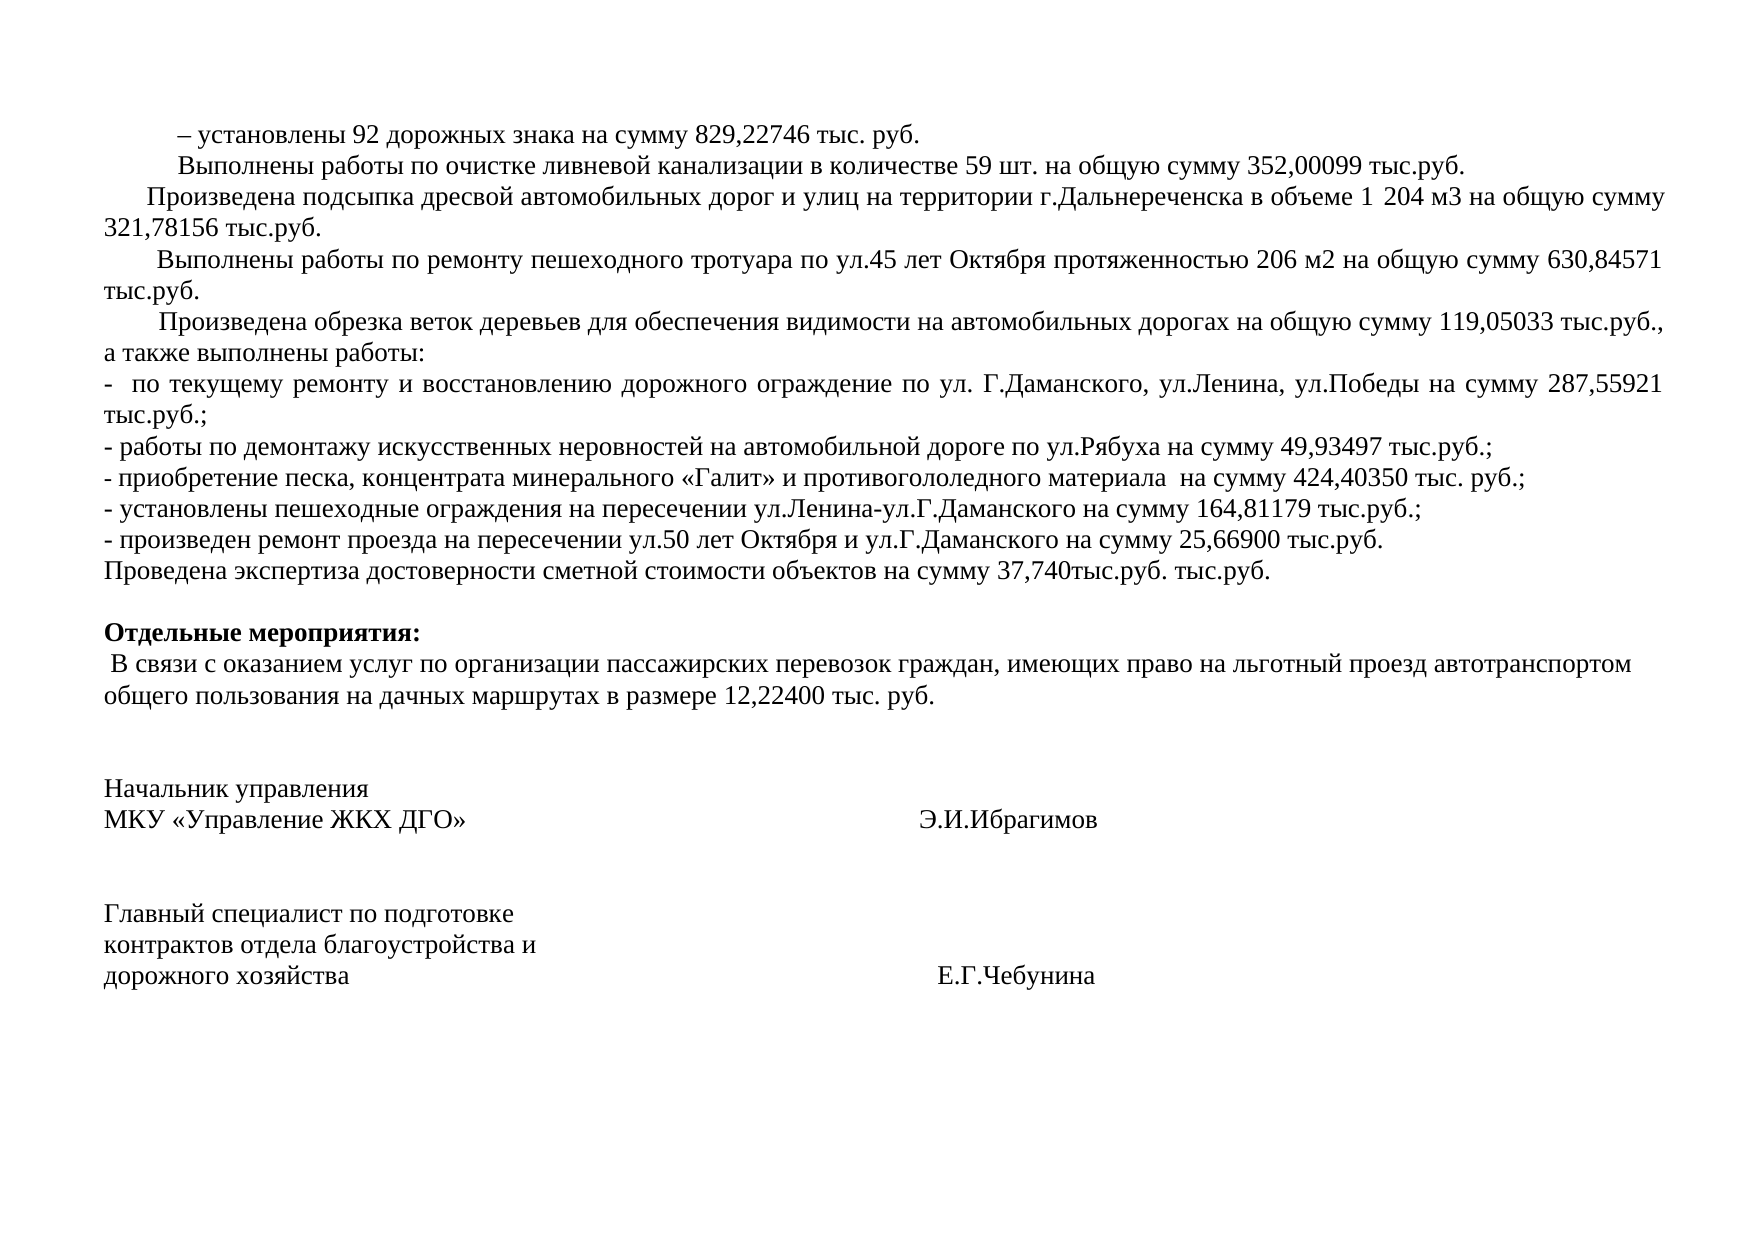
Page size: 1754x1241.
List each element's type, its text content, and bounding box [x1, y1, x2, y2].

text Произведена обрезка веток деревьев для обеспечения видимости на автомобильных дорогах на общую сумму 119,05033 тыс.руб., а также выполнены работы: [103, 305, 1665, 367]
text контрактов отдела благоустройства и [103, 928, 1665, 959]
text Произведена подсыпка дресвой автомобильных дорог и улиц на территории г.Дальнереченска в объеме 1 204 м3 на общую сумму 321,78156 тыс.руб. [103, 180, 1665, 243]
text Проведена экспертиза достоверности сметной стоимости объектов на сумму 37,740тыс.руб. тыс.руб. [103, 554, 1665, 585]
text Начальник управления [103, 772, 1665, 803]
text - приобретение песка, концентрата минерального «Галит» и противогололедного материала на сумму 424,40350 тыс. руб.; [103, 461, 1665, 492]
text - произведен ремонт проезда на пересечении ул.50 лет Октября и ул.Г.Даманского на сумму 25,66900 тыс.руб. [103, 523, 1665, 554]
text - по текущему ремонту и восстановлению дорожного ограждение по ул. Г.Даманского, ул.Ленина, ул.Победы на сумму 287,55921 тыс.руб.; [103, 367, 1665, 429]
text - работы по демонтажу искусственных неровностей на автомобильной дороге по ул.Рябуха на сумму 49,93497 тыс.руб.; [103, 429, 1665, 461]
text – установлены 92 дорожных знака на сумму 829,22746 тыс. руб. [103, 118, 1665, 149]
text МКУ «Управление ЖКХ ДГО» Э.И.Ибрагимов [103, 803, 1665, 834]
text - установлены пешеходные ограждения на пересечении ул.Ленина-ул.Г.Даманского на сумму 164,81179 тыс.руб.; [103, 492, 1665, 523]
text дорожного хозяйства Е.Г.Чебунина [103, 959, 1665, 990]
text Главный специалист по подготовке [103, 897, 1665, 928]
text Отдельные мероприятия: [103, 616, 1665, 648]
text Выполнены работы по ремонту пешеходного тротуара по ул.45 лет Октября протяженностью 206 м2 на общую сумму 630,84571 тыс.руб. [103, 243, 1665, 305]
text Выполнены работы по очистке ливневой канализации в количестве 59 шт. на общую сумму 352,00099 тыс.руб. [103, 149, 1665, 180]
text В связи с оказанием услуг по организации пассажирских перевозок граждан, имеющих право на льготный проезд автотранспортом общего пользования на дачных маршрутах в размере 12,22400 тыс. руб. [103, 648, 1665, 710]
